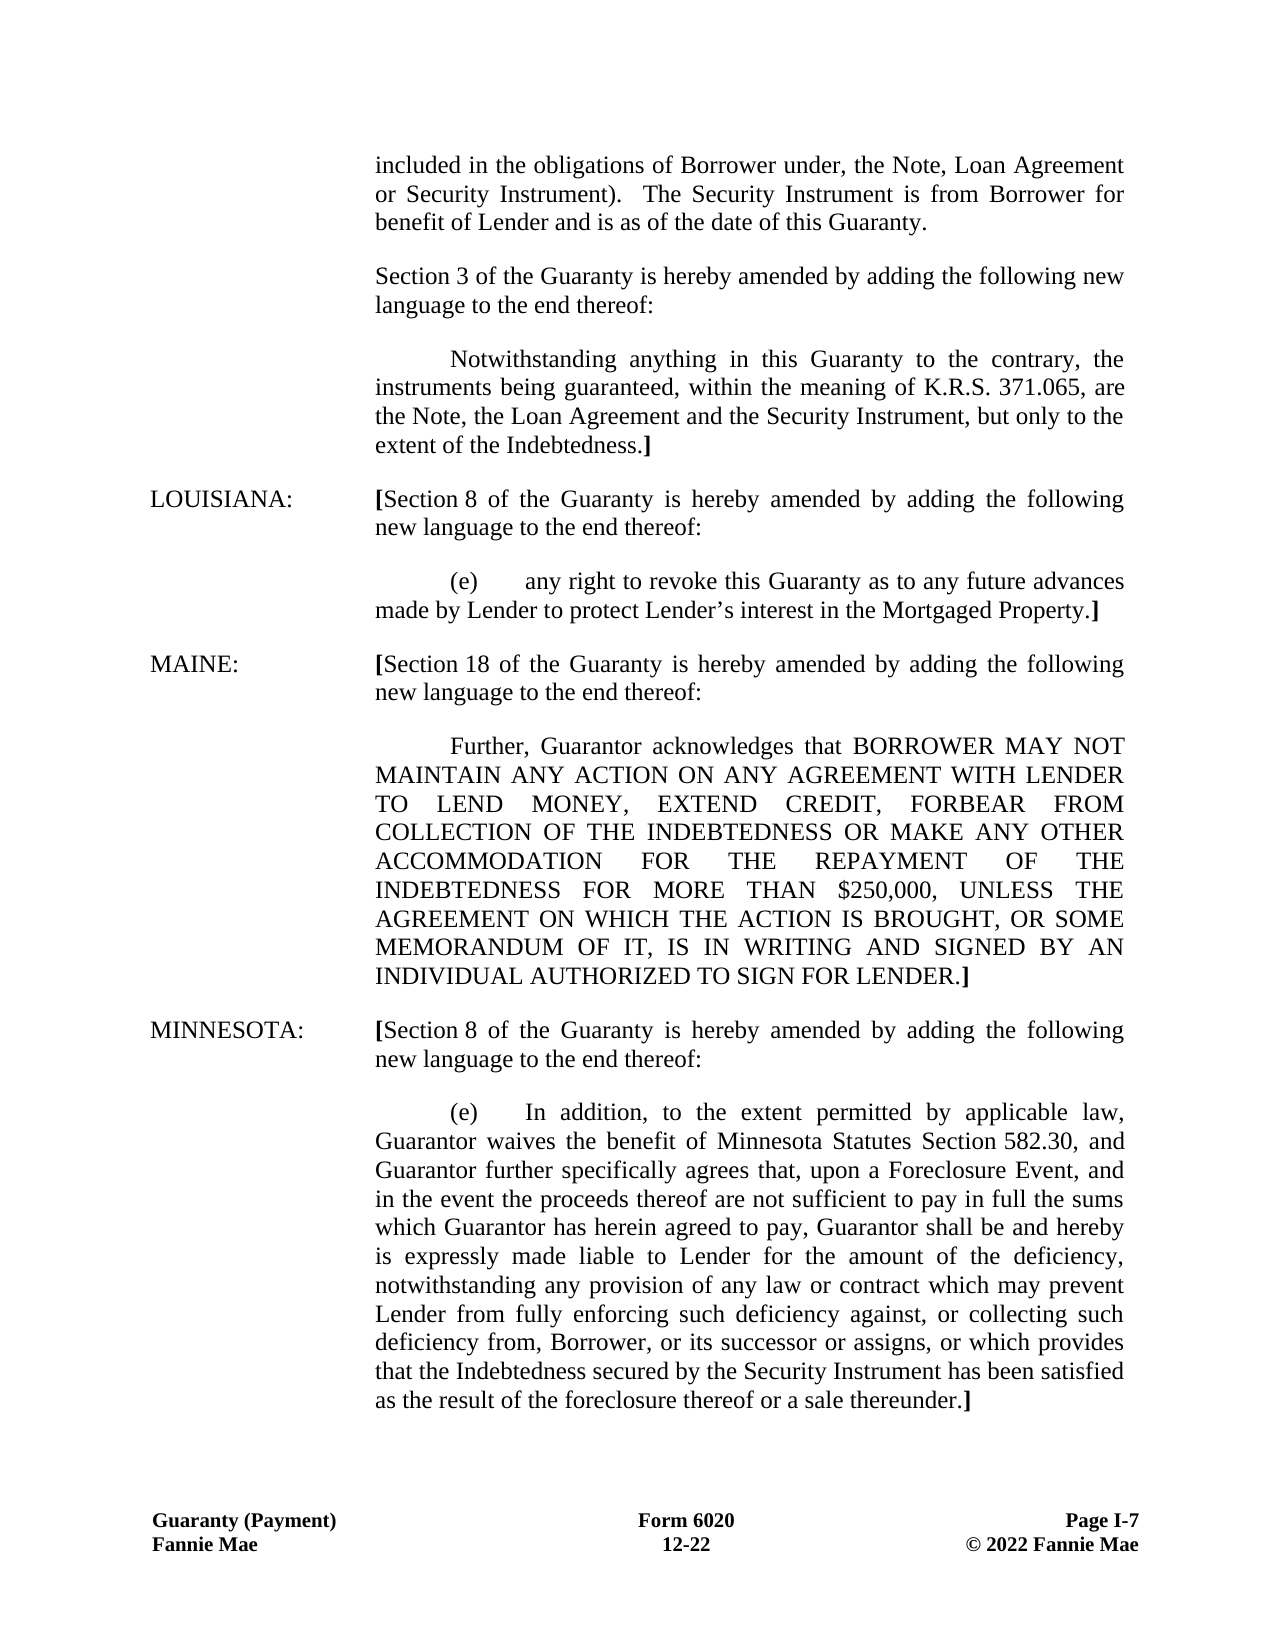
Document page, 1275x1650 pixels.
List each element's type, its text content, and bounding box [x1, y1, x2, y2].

text Notwithstanding anything in this Guaranty to the contrary, the instruments being guaranteed, within the meaning of K.R.S. 371.065, are the Note, the Loan Agreement and the Security Instrument, but only to the extent of the Indebtedness.] [375, 344, 1125, 459]
text MINNESOTA: [Section 8 of the Guaranty is hereby amended by adding the following new language to the end thereof: [150, 1015, 1125, 1072]
text (e) any right to revoke this Guaranty as to any future advances made by Lender to protect Lender’s interest in the Mortgaged Property.] [375, 566, 1125, 624]
text (e) In addition, to the extent permitted by applicable law, Guarantor waives the benefit of Minnesota Statutes Section 582.30, and Guarantor further specifically agrees that, upon a Foreclosure Event, and in the event the proceeds thereof are not sufficient to pay in full the sums which Guarantor has herein agreed to pay, Guarantor shall be and hereby is expressly made liable to Lender for the amount of the deficiency, notwithstanding any provision of any law or contract which may prevent Lender from fully enforcing such deficiency against, or collecting such deficiency from, Borrower, or its successor or assigns, or which provides that the Indebtedness secured by the Security Instrument has been satisfied as the result of the foreclosure thereof or a sale thereunder.] [375, 1097, 1125, 1414]
text Further, Guarantor acknowledges that Borrower may not maintain any action on any agreement with lender to lend money, extend credit, forbear from collection of the indebtedness or make any other accommodation for the repayment of the indebtedness for more than $250,000, unless the agreement on which the action is brought, or some memorandum of it, is in writing and signed by an individual authorized to sign for lender.] [375, 731, 1125, 990]
text Section 3 of the Guaranty is hereby amended by adding the following new language to the end thereof: [375, 261, 1125, 319]
text MAINE: [Section 18 of the Guaranty is hereby amended by adding the following new language to the end thereof: [150, 649, 1125, 706]
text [375, 150, 1125, 236]
text LOUISIANA: [Section 8 of the Guaranty is hereby amended by adding the following new language to the end thereof: [150, 484, 1125, 541]
